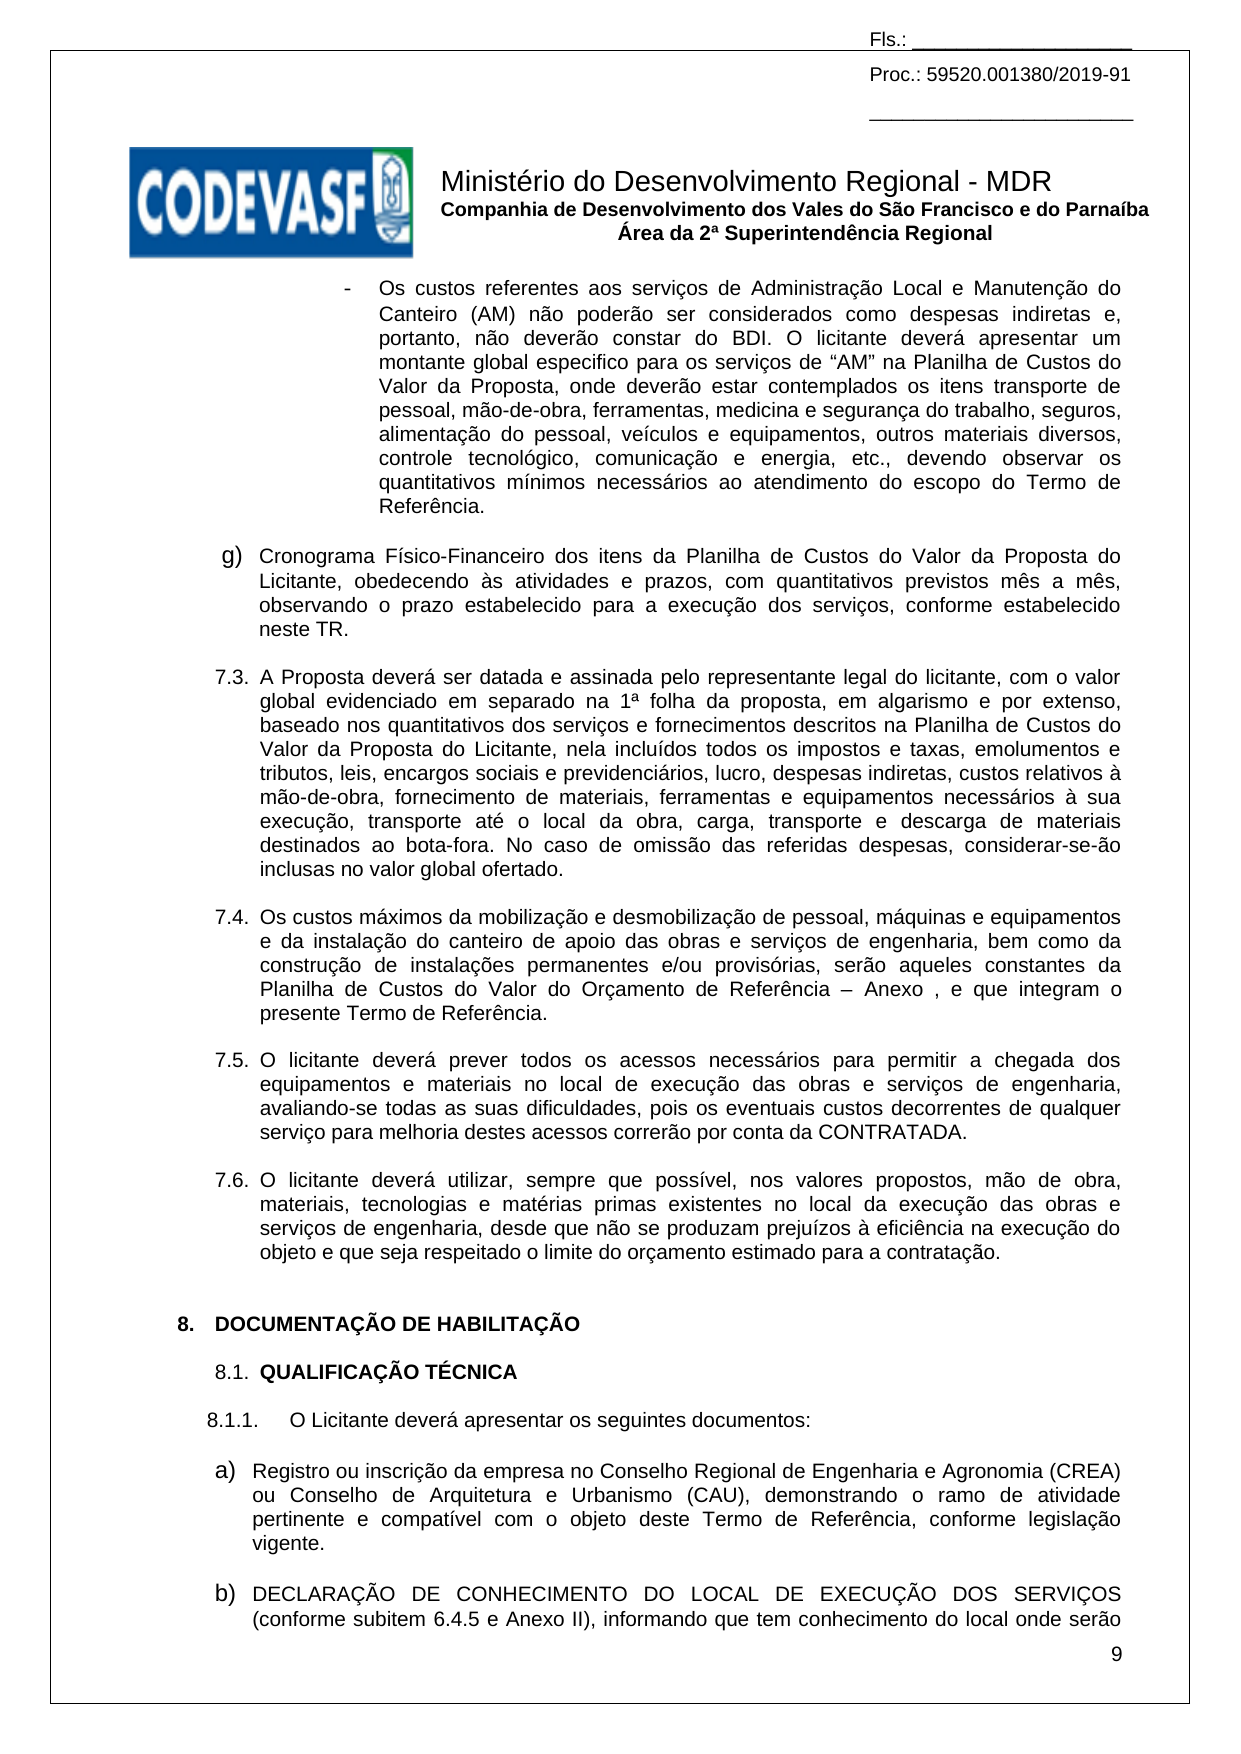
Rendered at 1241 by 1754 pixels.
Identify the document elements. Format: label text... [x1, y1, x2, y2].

subtitle QUALIFICAÇÃO TÉCNICA [214, 1360, 1122, 1384]
list Registro ou inscrição da empresa no Conselho Regional de Engenharia e Agronomia (CREA) ou Conselho de Arquitetura e Urbanismo (CAU), demonstrando o ramo de atividade pertinente e compatível com o objeto deste Termo de Referência, conforme legislação vigente. [214, 1456, 1122, 1555]
subtitle O Licitante deverá apresentar os seguintes documentos: [207, 1408, 1122, 1432]
subtitle A Proposta deverá ser datada e assinada pelo representante legal do licitante, com o valor global evidenciado em separado na 1ª folha da proposta, em algarismo e por extenso, baseado nos quantitativos dos serviços e fornecimentos descritos na Planilha de Custos do Valor da Proposta do Licitante, nela incluídos todos os impostos e taxas, emolumentos e tributos, leis, encargos sociais e previdenciários, lucro, despesas indiretas, custos relativos à mão-de-obra, fornecimento de materiais, ferramentas e equipamentos necessários à sua execução, transporte até o local da obra, carga, transporte e descarga de materiais destinados ao bota-fora. No caso de omissão das referidas despesas, considerar-se-ão inclusas no valor global ofertado. [214, 665, 1122, 881]
subtitle O licitante deverá utilizar, sempre que possível, nos valores propostos, mão de obra, materiais, tecnologias e matérias primas existentes no local da execução das obras e serviços de engenharia, desde que não se produzam prejuízos à eficiência na execução do objeto e que seja respeitado o limite do orçamento estimado para a contratação. [214, 1168, 1122, 1264]
list Cronograma Físico-Financeiro dos itens da Planilha de Custos do Valor da Proposta do Licitante, obedecendo às atividades e prazos, com quantitativos previstos mês a mês, observando o prazo estabelecido para a execução dos serviços, conforme estabelecido neste TR. [221, 541, 1122, 641]
subtitle DOCUMENTAÇÃO DE HABILITAÇÃO [177, 1312, 1122, 1336]
picture [129, 147, 415, 262]
subtitle O licitante deverá prever todos os acessos necessários para permitir a chegada dos equipamentos e materiais no local de execução das obras e serviços de engenharia, avaliando-se todas as suas dificuldades, pois os eventuais custos decorrentes de qualquer serviço para melhoria destes acessos correrão por conta da CONTRATADA. [214, 1048, 1122, 1144]
list Os custos referentes aos serviços de Administração Local e Manutenção do Canteiro (AM) não poderão ser considerados como despesas indiretas e, portanto, não deverão constar do BDI. O licitante deverá apresentar um montante global especifico para os serviços de “AM” na Planilha de Custos do Valor da Proposta, onde deverão estar contemplados os itens transporte de pessoal, mão-de-obra, ferramentas, medicina e segurança do trabalho, seguros, alimentação do pessoal, veículos e equipamentos, outros materiais diversos, controle tecnológico, comunicação e energia, etc., devendo observar os quantitativos mínimos necessários ao atendimento do escopo do Termo de Referência. [341, 276, 1122, 517]
